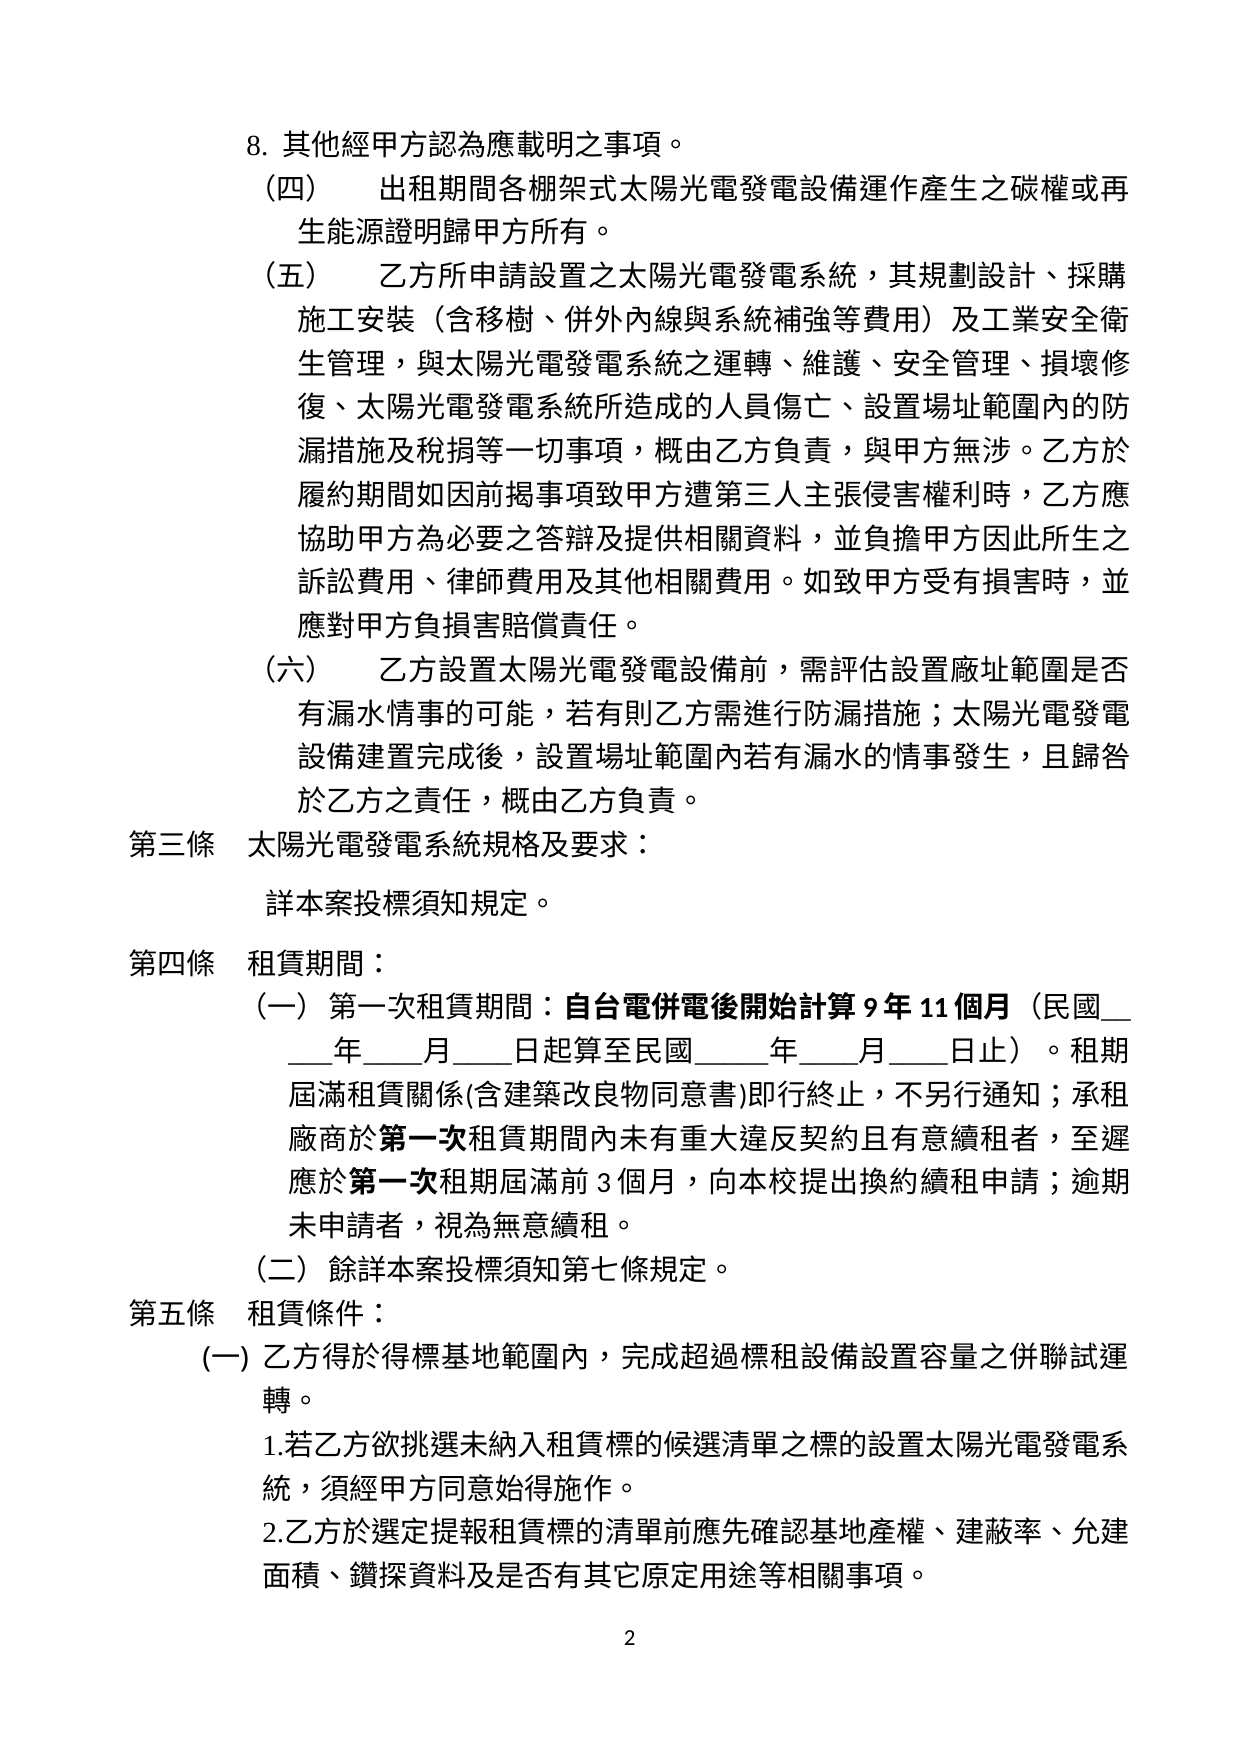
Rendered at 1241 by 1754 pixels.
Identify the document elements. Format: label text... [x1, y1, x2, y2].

list 乙方所申請設置之太陽光電發電系統，其規劃設計、採購、施工安裝（含移樹、併外內線與系統補強等費用）及工業安全衛生管理，與太陽光電發電系統之運轉、維護、安全管理、損壞修復、太陽光電發電系統所造成的人員傷亡、設置場址範圍內的防漏措施及稅捐等一切事項，概由乙方負責，與甲方無涉。乙方於履約期間如因前揭事項致甲方遭第三人主張侵害權利時，乙方應協助甲方為必要之答辯及提供相關資料，並負擔甲方因此所生之訴訟費用、律師費用及其他相關費用。如致甲方受有損害時，並應對甲方負損害賠償責任。 [247, 252, 1130, 645]
list 租賃條件： [128, 1289, 1130, 1333]
list 第一次租賃期間：自台電併電後開始計算9年11個月（民國_____年____月____日起算至民國_____年____月____日止）。租期屆滿租賃關係(含建築改良物同意書)即行終止，不另行通知；承租廠商於第一次租賃期間內未有重大違反契約且有意續租者，至遲應於第一次租期屆滿前3個月，向本校提出換約續租申請；逾期未申請者，視為無意續租。 [238, 983, 1130, 1245]
list 乙方設置太陽光電發電設備前，需評估設置廠址範圍是否有漏水情事的可能，若有則乙方需進行防漏措施；太陽光電發電設備建置完成後，設置場址範圍內若有漏水的情事發生，且歸咎於乙方之責任，概由乙方負責。 [247, 645, 1130, 820]
list 太陽光電發電系統規格及要求： [128, 820, 1130, 864]
list 2.乙方於選定提報租賃標的清單前應先確認基地產權、建蔽率、允建面積、鑽探資料及是否有其它原定用途等相關事項。 [262, 1508, 1130, 1595]
text 詳本案投標須知規定。 [266, 864, 1130, 939]
list 出租期間各棚架式太陽光電發電設備運作產生之碳權或再生能源證明歸甲方所有。 [247, 164, 1130, 252]
list 餘詳本案投標須知第七條規定。 [238, 1245, 1130, 1289]
list 1.若乙方欲挑選未納入租賃標的候選清單之標的設置太陽光電發電系統，須經甲方同意始得施作。 [262, 1420, 1130, 1508]
list 租賃期間： [128, 939, 1130, 983]
list 其他經甲方認為應載明之事項。 [246, 120, 1130, 164]
list 乙方得於得標基地範圍內，完成超過標租設備設置容量之併聯試運轉。 [202, 1333, 1130, 1420]
